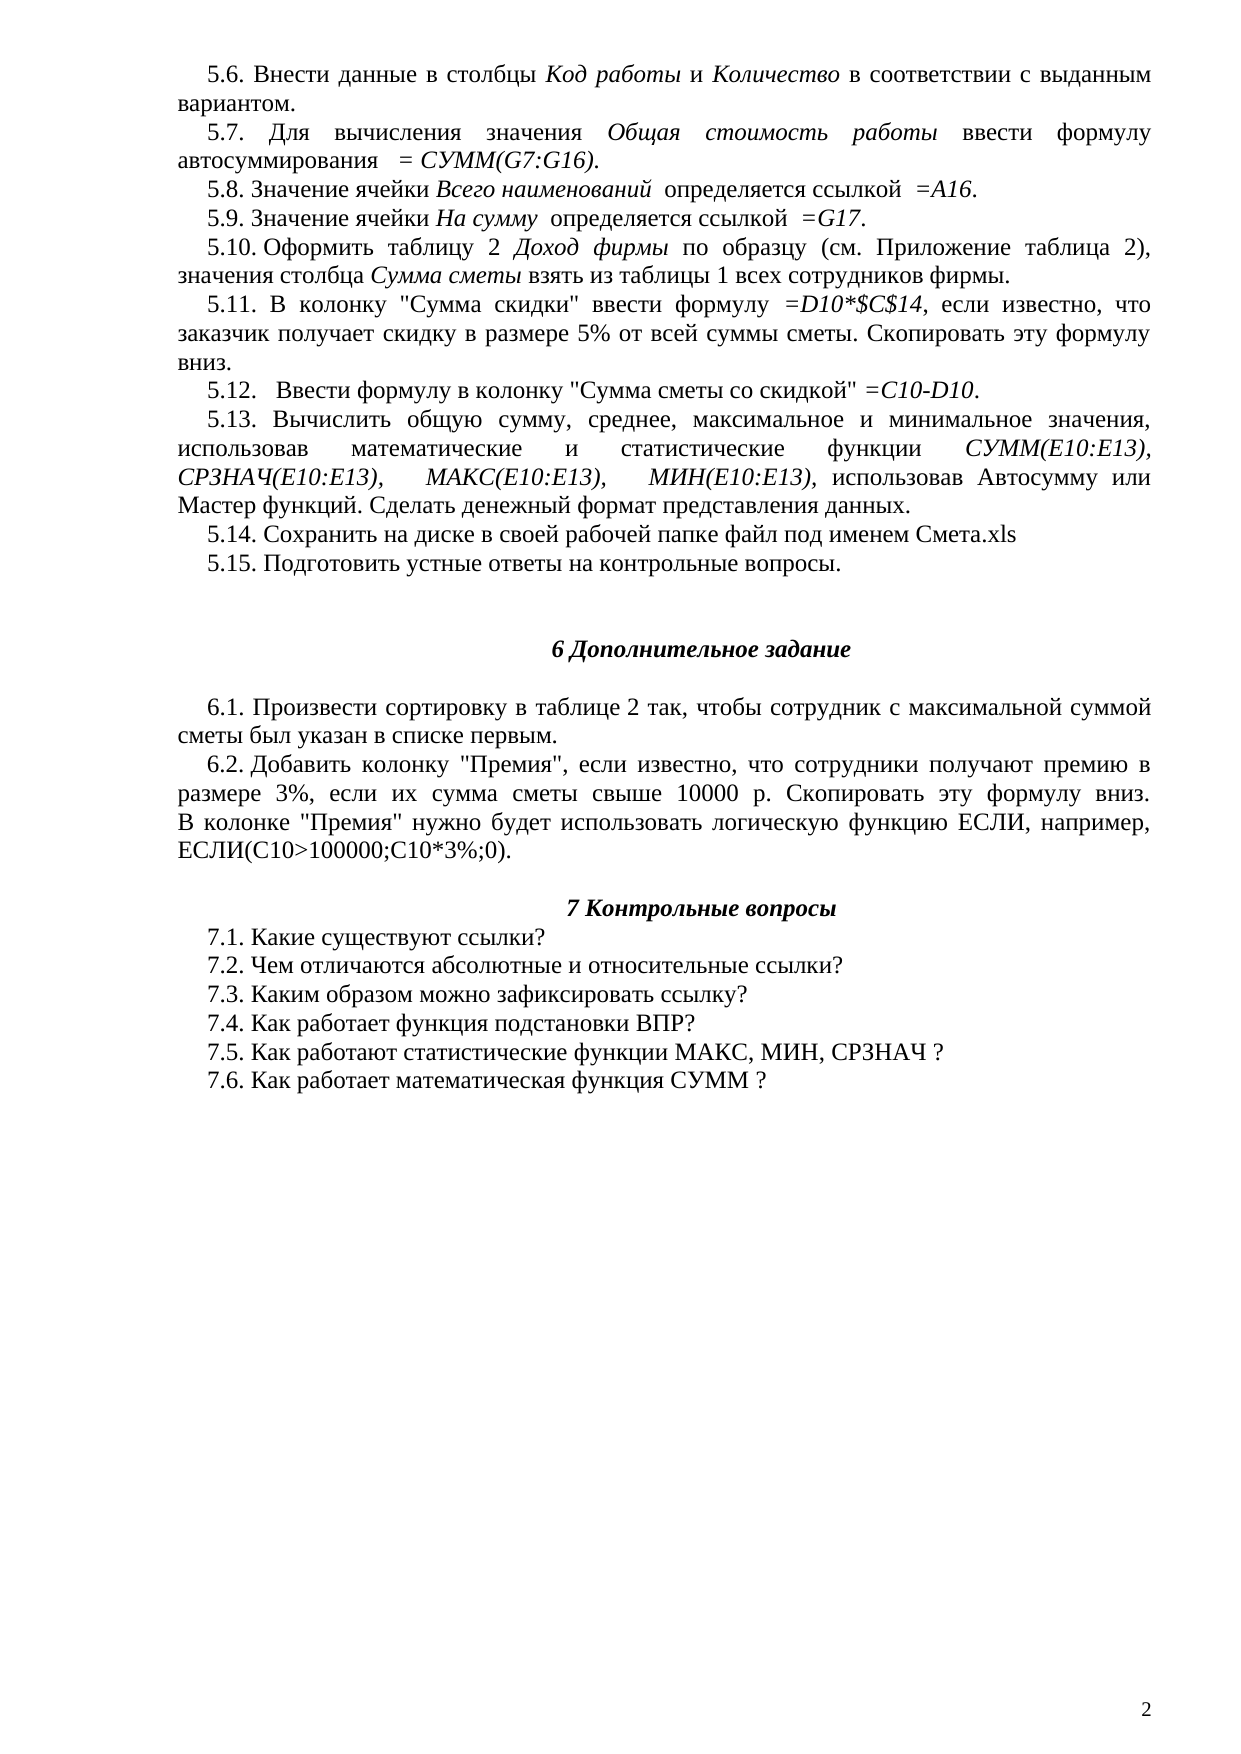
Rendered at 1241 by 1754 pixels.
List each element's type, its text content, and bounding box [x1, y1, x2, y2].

text 5.7. Для вычисления значения Общая стоимость работы ввести формулу автосуммирования = СУММ(G7:G16). [177, 117, 1152, 174]
text 7.3. Каким образом можно зафиксировать ссылку? [177, 979, 1152, 1008]
text 5.15. Подготовить устные ответы на контрольные вопросы. [177, 548, 1152, 577]
text 5.6. Внести данные в столбцы Код работы и Количество в соответствии с выданным вариантом. [177, 59, 1152, 117]
text 7.2. Чем отличаются абсолютные и относительные ссылки? [177, 950, 1152, 979]
text 7.4. Как работает функция подстановки ВПР? [177, 1008, 1152, 1037]
text 5.14. Сохранить на диске в своей рабочей папке файл под именем Смета.xls [177, 519, 1152, 548]
text 5.9. Значение ячейки На сумму определяется ссылкой =G17. [177, 203, 1152, 232]
text 7.5. Как работают статистические функции МАКС, МИН, СРЗНАЧ ? [177, 1037, 1152, 1065]
text 6 Дополнительное задание [251, 634, 1152, 663]
text 6.1. Произвести сортировку в таблице 2 так, чтобы сотрудник с максимальной суммой сметы был указан в списке первым. [177, 692, 1152, 749]
text 5.11. В колонку "Сумма скидки" ввести формулу =D10*$C$14, если известно, что заказчик получает скидку в размере 5% от всей суммы сметы. Скопировать эту формулу вниз. [177, 289, 1152, 375]
text 5.10. Оформить таблицу 2 Доход фирмы по образцу (см. Приложение таблица 2), значения столбца Сумма сметы взять из таблицы 1 всех сотрудников фирмы. [177, 232, 1152, 289]
text 7.6. Как работает математическая функция СУММ ? [177, 1065, 1152, 1094]
text 7 Контрольные вопросы [177, 893, 1152, 922]
text 5.12. Ввести формулу в колонку "Сумма сметы со скидкой" =C10-D10. [177, 375, 1152, 404]
text 5.8. Значение ячейки Всего наименований определяется ссылкой =A16. [177, 174, 1152, 203]
text 7.1. Какие существуют ссылки? [177, 922, 1152, 950]
text 5.13. Вычислить общую сумму, среднее, максимальное и минимальное значения, использовав математические и статистические функции СУММ(E10:E13), СРЗНАЧ(E10:E13), МАКС(E10:E13), МИН(E10:E13), использовав Автосумму или Мастер функций. Сделать денежный формат представления данных. [177, 404, 1152, 519]
text 6.2. Добавить колонку "Премия", если известно, что сотрудники получают премию в размере 3%, если их сумма сметы свыше 10000 р. Скопировать эту формулу вниз. В колонке "Премия" нужно будет использовать логическую функцию ЕСЛИ, например, ЕСЛИ(С10>100000;С10*3%;0). [177, 749, 1152, 864]
